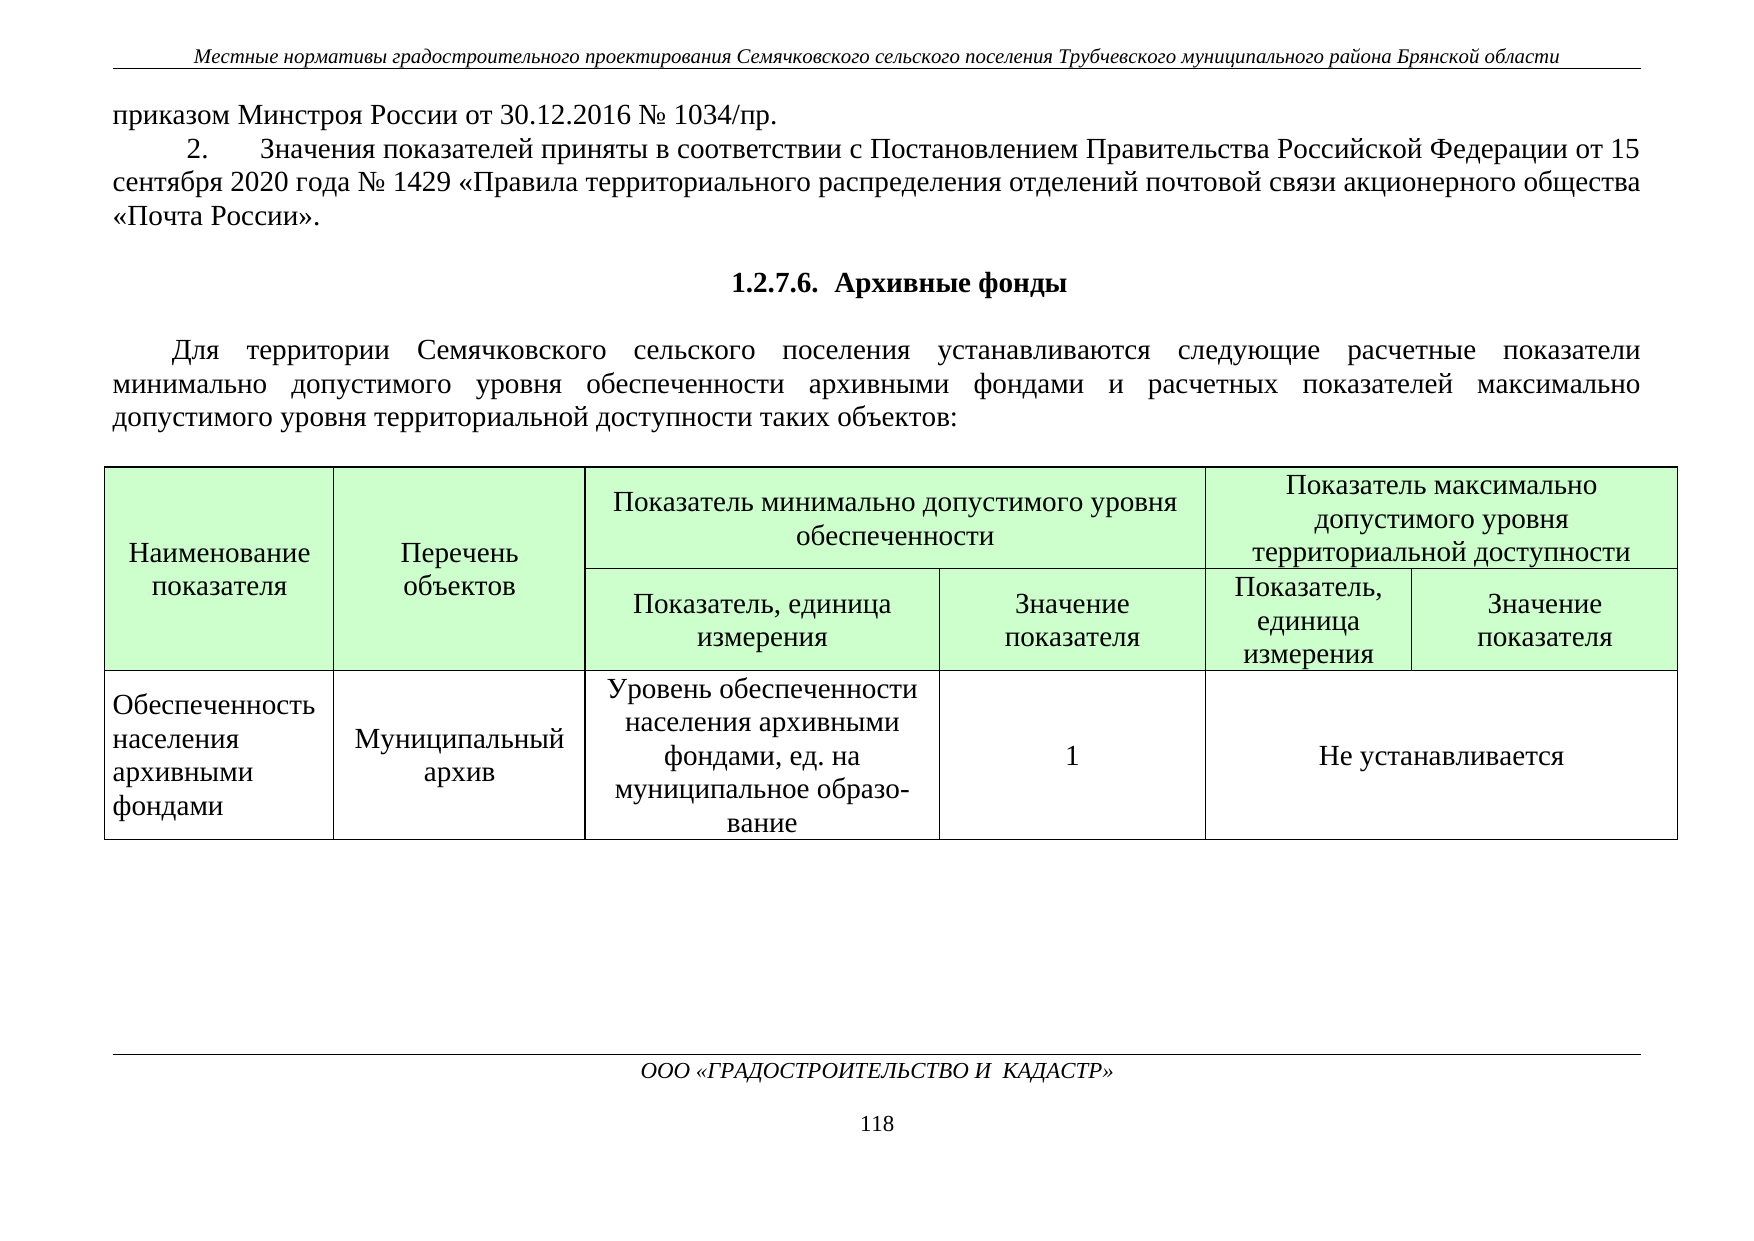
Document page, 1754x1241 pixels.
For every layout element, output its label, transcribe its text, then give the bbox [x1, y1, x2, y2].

list Значения показателей приняты в соответствии с Постановлением Правительства Российской Федерации от 15 сентября 2020 года № 1429 «Правила территориального распределения отделений почтовой связи акционерного общества «Почта России». [112, 131, 1641, 232]
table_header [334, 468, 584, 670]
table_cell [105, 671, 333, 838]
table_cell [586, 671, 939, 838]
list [112, 97, 1641, 131]
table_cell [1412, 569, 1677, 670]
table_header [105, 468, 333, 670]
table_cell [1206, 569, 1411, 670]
list Архивные фонды [83, 265, 1641, 299]
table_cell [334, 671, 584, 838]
text Для территории Семячковского сельского поселения устанавливаются следующие расчетные показатели минимально допустимого уровня обеспеченности архивными фондами и расчетных показателей максимально допустимого уровня территориальной доступности таких объектов: [112, 332, 1641, 433]
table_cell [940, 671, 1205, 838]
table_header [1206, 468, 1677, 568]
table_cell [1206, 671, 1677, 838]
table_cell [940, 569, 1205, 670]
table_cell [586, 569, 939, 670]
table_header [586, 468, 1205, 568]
